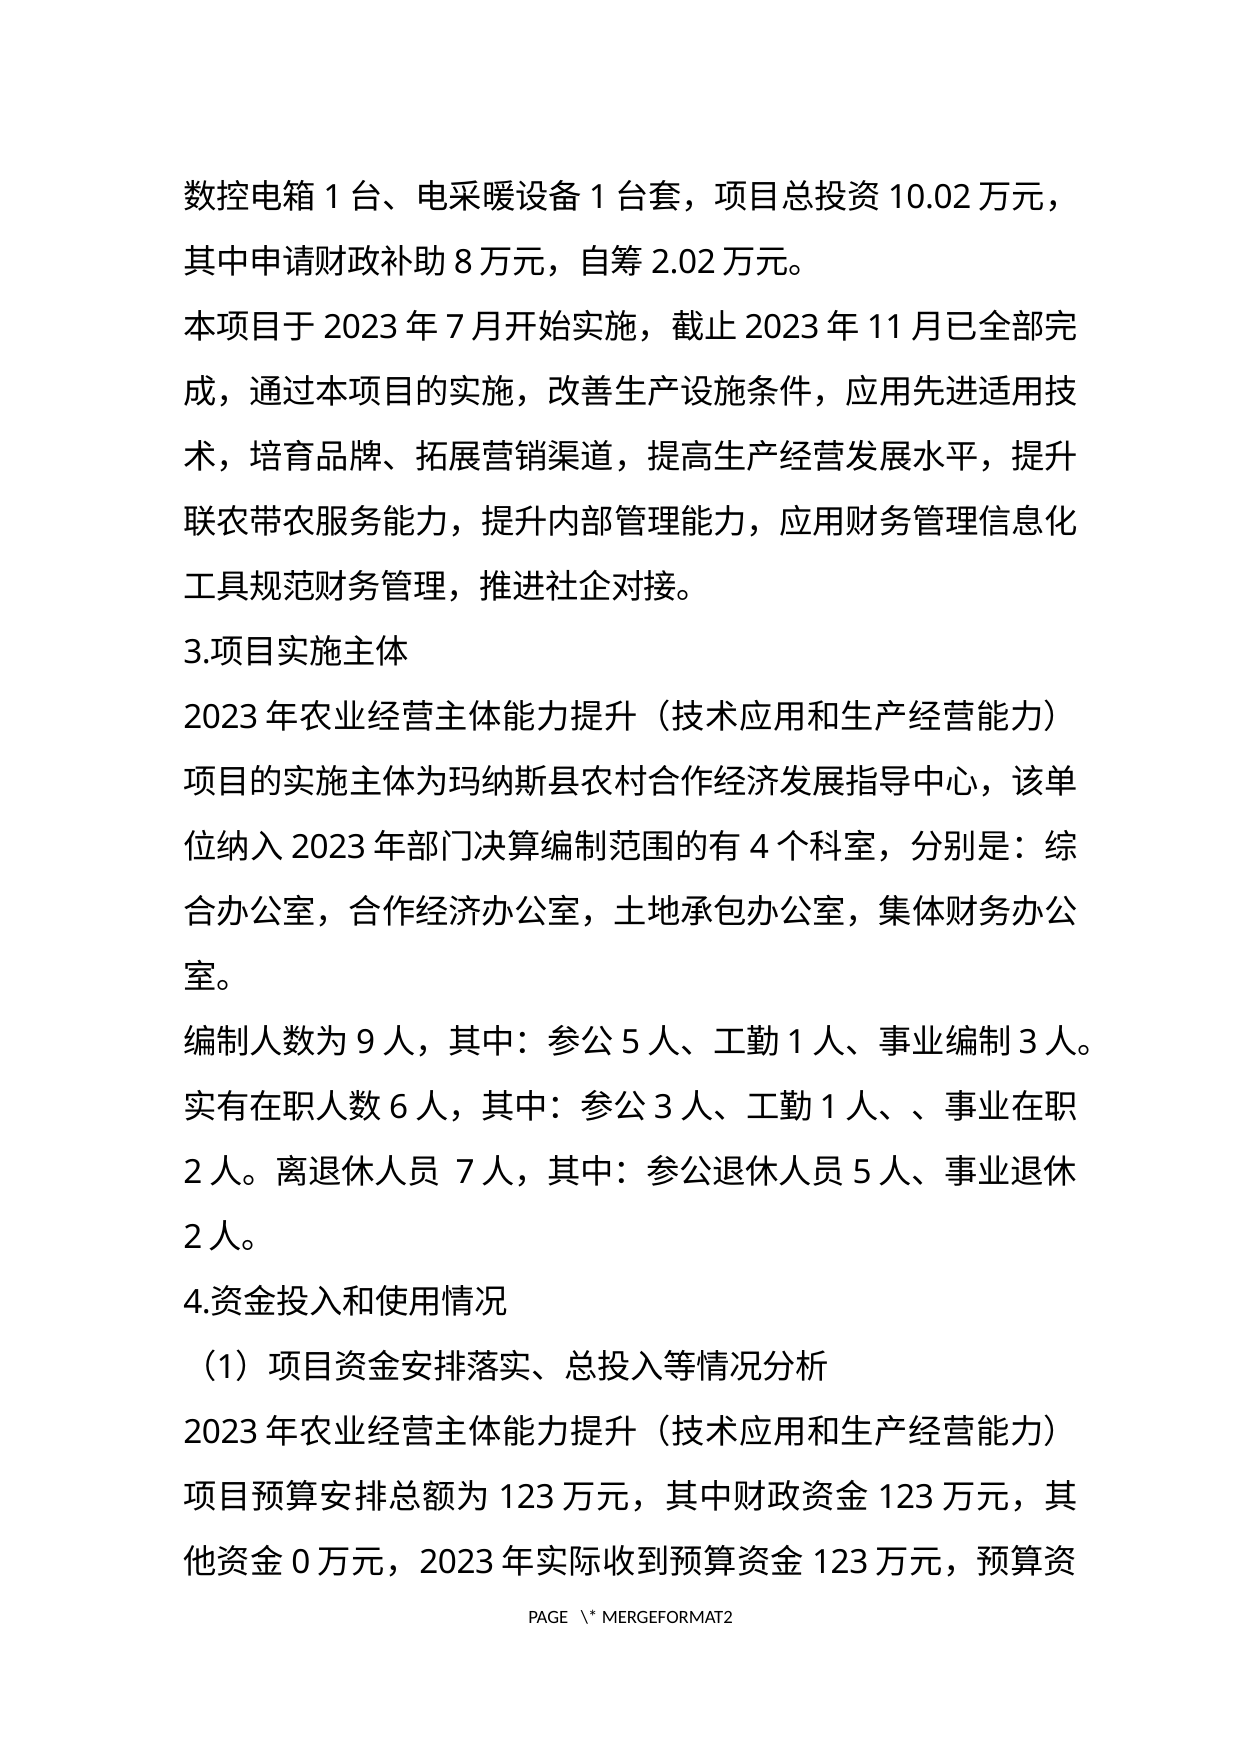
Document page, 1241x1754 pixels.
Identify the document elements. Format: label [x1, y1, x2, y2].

text [183, 162, 1078, 1592]
